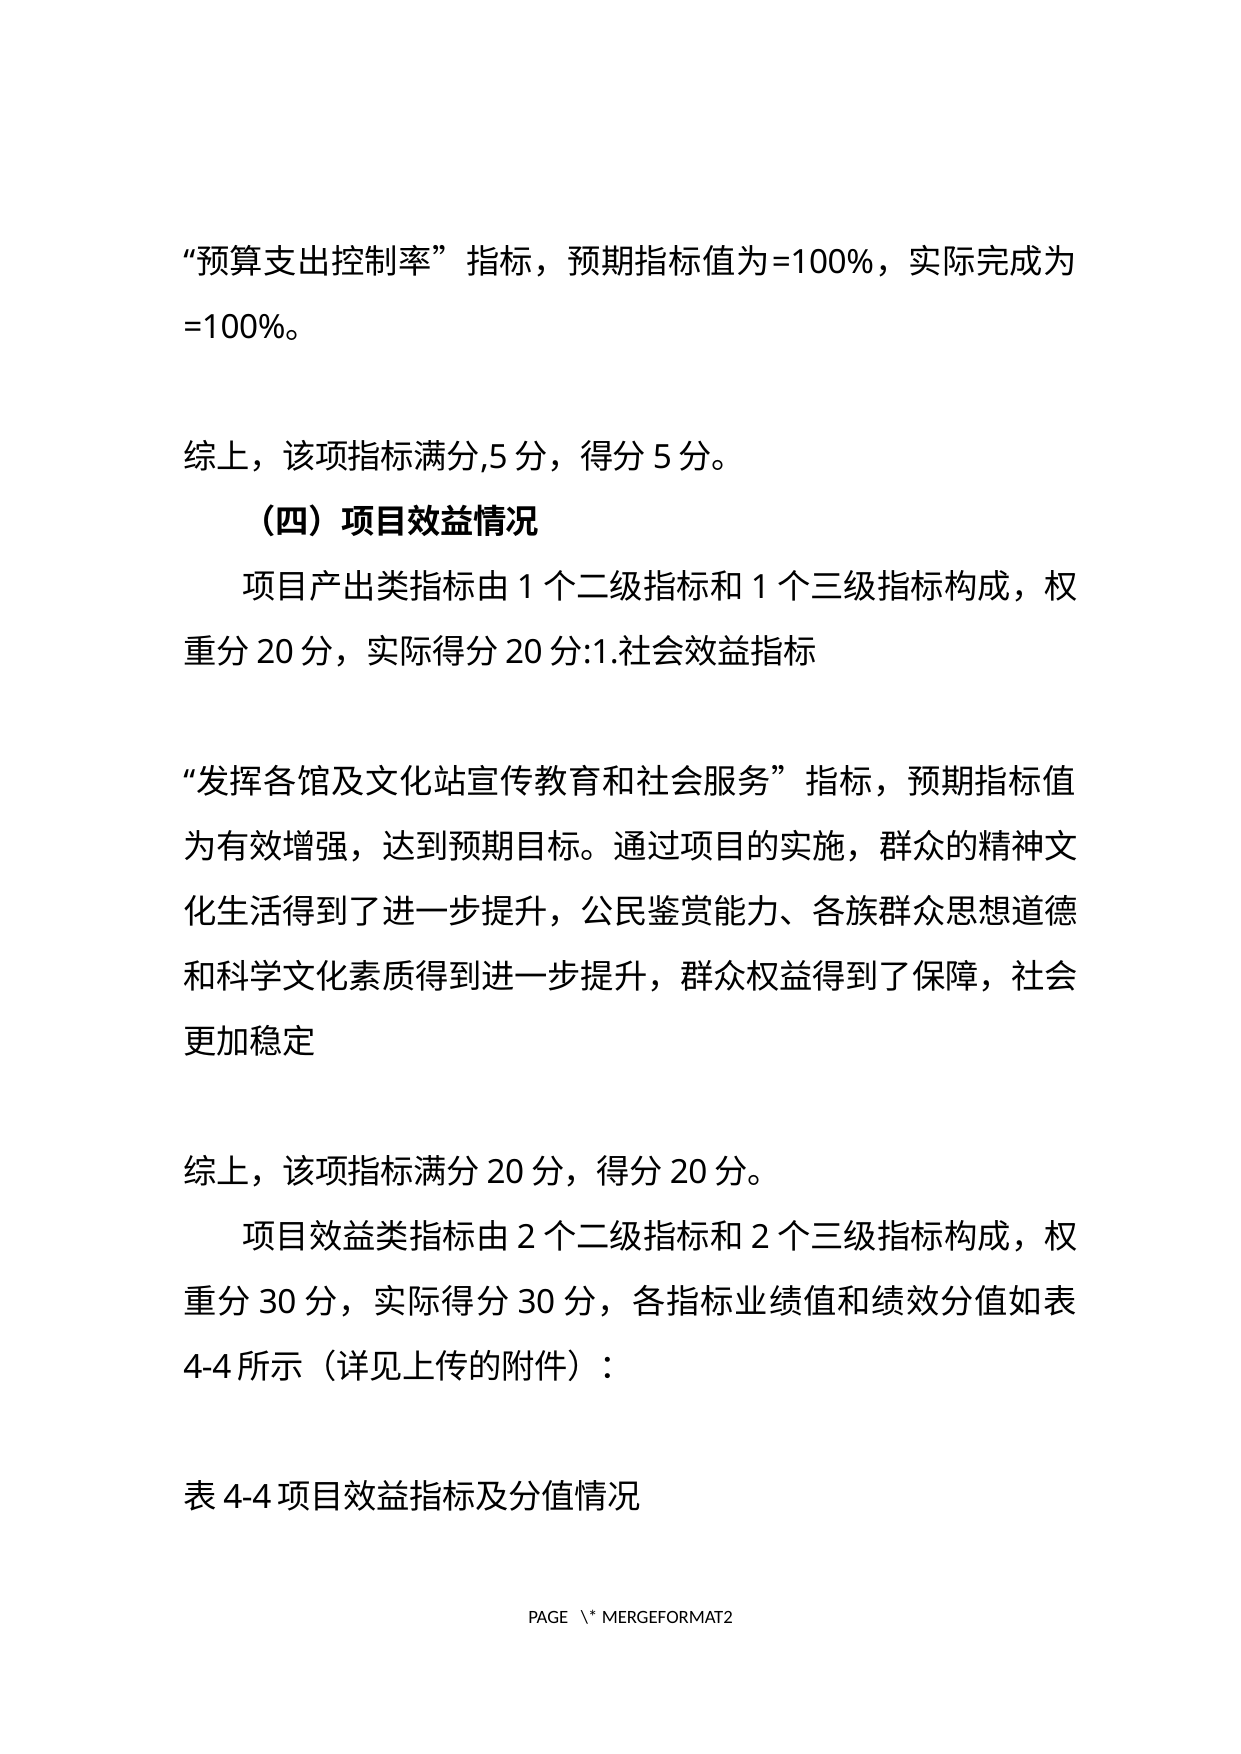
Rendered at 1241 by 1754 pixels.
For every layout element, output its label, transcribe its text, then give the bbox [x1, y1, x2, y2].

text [183, 162, 1078, 487]
text 项目产出类指标由1个二级指标和1个三级指标构成，权重分20分，实际得分20分:1.社会效益指标 “发挥各馆及文化站宣传教育和社会服务”指标，预期指标值为有效增强，达到预期目标。通过项目的实施，群众的精神文化生活得到了进一步提升，公民鉴赏能力、各族群众思想道德和科学文化素质得到进一步提升，群众权益得到了保障，社会更加稳定 综上，该项指标满分20分，得分20分。 [183, 552, 1078, 1202]
text （四）项目效益情况 [183, 487, 1078, 552]
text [183, 1202, 1078, 1527]
